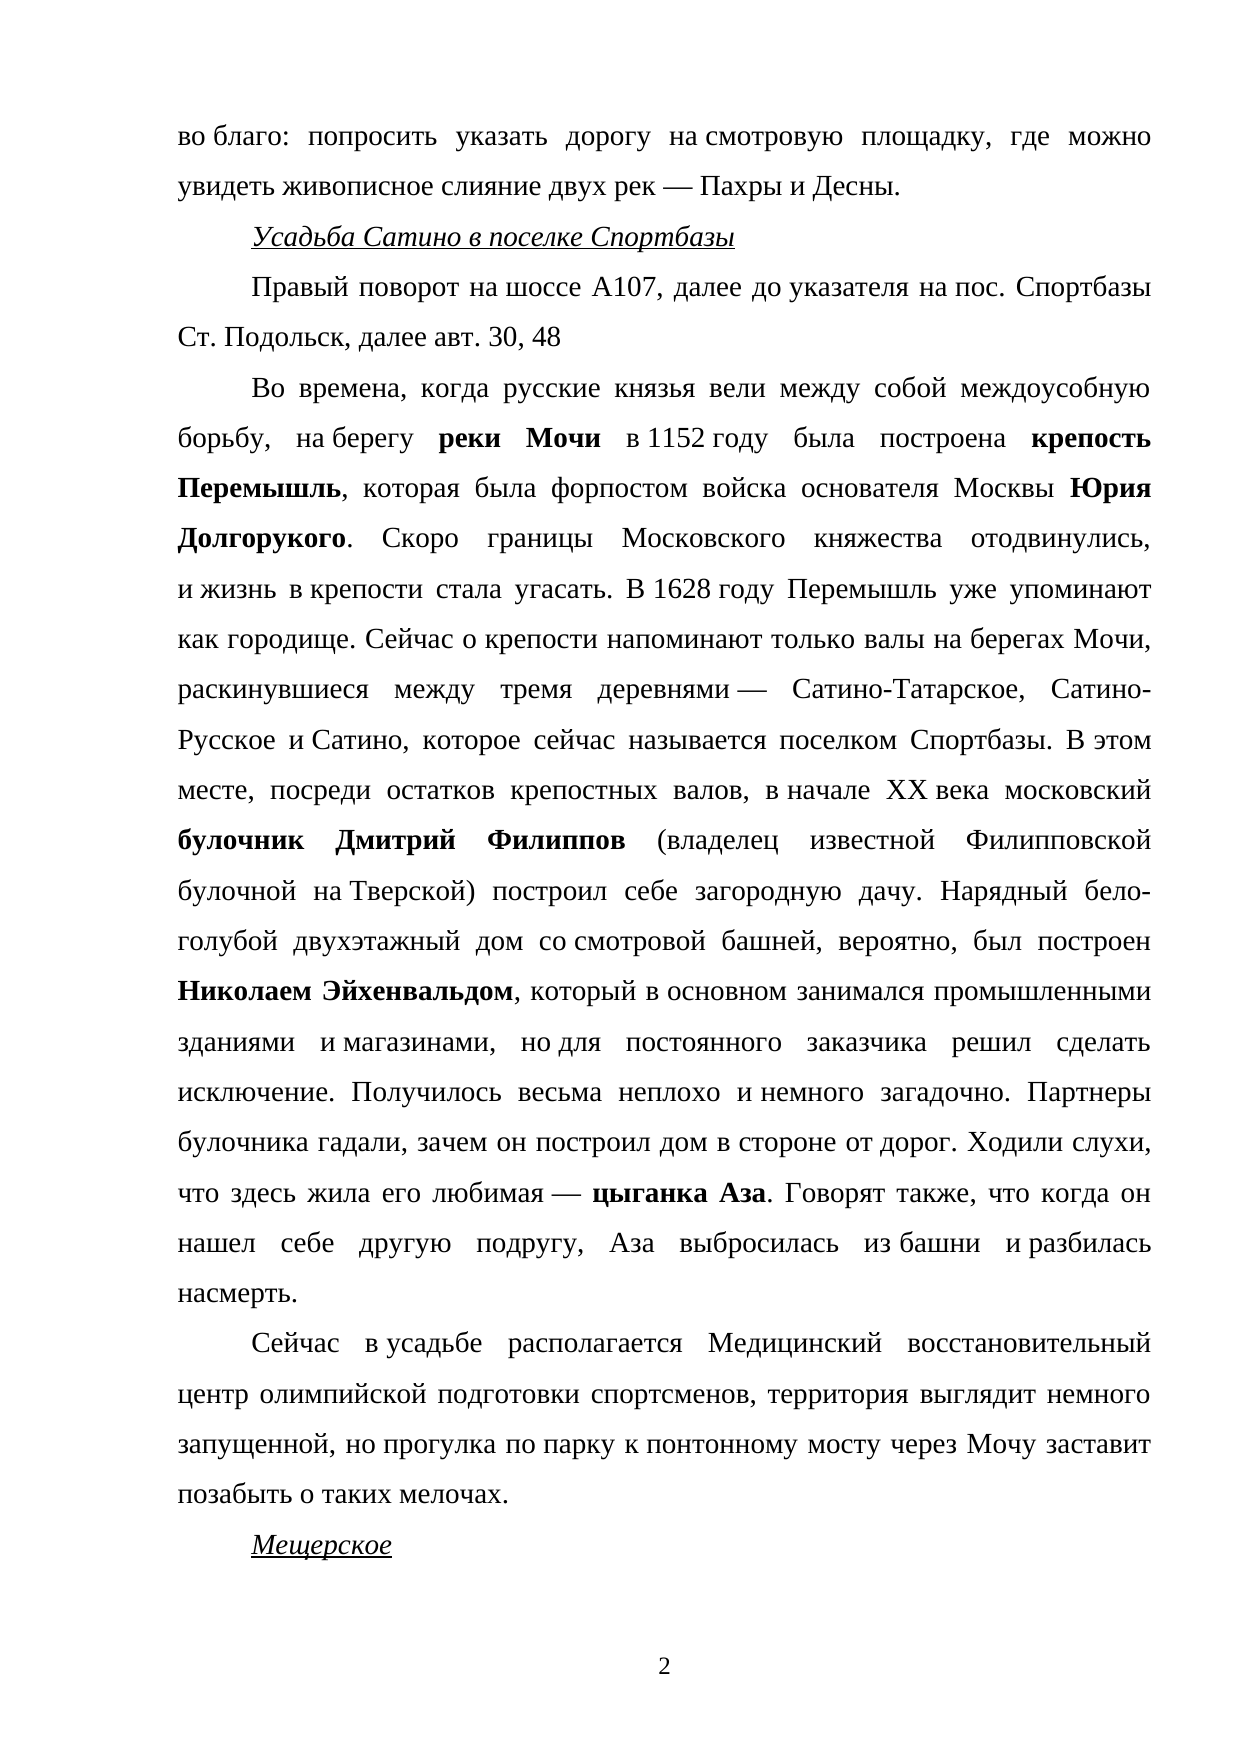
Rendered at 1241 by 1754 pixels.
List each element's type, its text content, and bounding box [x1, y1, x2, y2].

text Во времена, когда русские князья вели между собой междоусобную борьбу, на берегу реки Мочи в 1152 году была построена крепость Перемышль, которая была форпостом войска основателя Москвы Юрия Долгорукого. Скоро границы Московского княжества отодвинулись, и жизнь в крепости стала угасать. В 1628 году Перемышль уже упоминают как городище. Сейчас о крепости напоминают только валы на берегах Мочи, раскинувшиеся между тремя деревнями — Сатино-Татарское, Сатино-Русское и Сатино, которое сейчас называется поселком Спортбазы. В этом месте, посреди остатков крепостных валов, в начале ХХ века московский булочник Дмитрий Филиппов (владелец известной Филипповской булочной на Тверской) построил себе загородную дачу. Нарядный бело-голубой двухэтажный дом со смотровой башней, вероятно, был построен Николаем Эйхенвальдом, который в основном занимался промышленными зданиями и магазинами, но для постоянного заказчика решил сделать исключение. Получилось весьма неплохо и немного загадочно. Партнеры булочника гадали, зачем он построил дом в стороне от дорог. Ходили слухи, что здесь жила его любимая — цыганка Аза. Говорят также, что когда он нашел себе другую подругу, Аза выбросилась из башни и разбилась насмерть. [177, 370, 1152, 1309]
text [177, 118, 1152, 202]
text Сейчас в усадьбе располагается Медицинский восстановительный центр олимпийской подготовки спортсменов, территория выглядит немного запущенной, но прогулка по парку к понтонному мосту через Мочу заставит позабыть о таких мелочах. [177, 1326, 1152, 1510]
text Правый поворот на шоссе А107, далее до указателя на пос. Спортбазы Ст. Подольск, далее авт. 30, 48 [177, 269, 1152, 353]
text Усадьба Сатино в поселке Спортбазы [177, 219, 1152, 252]
text Мещерское [177, 1527, 1152, 1560]
